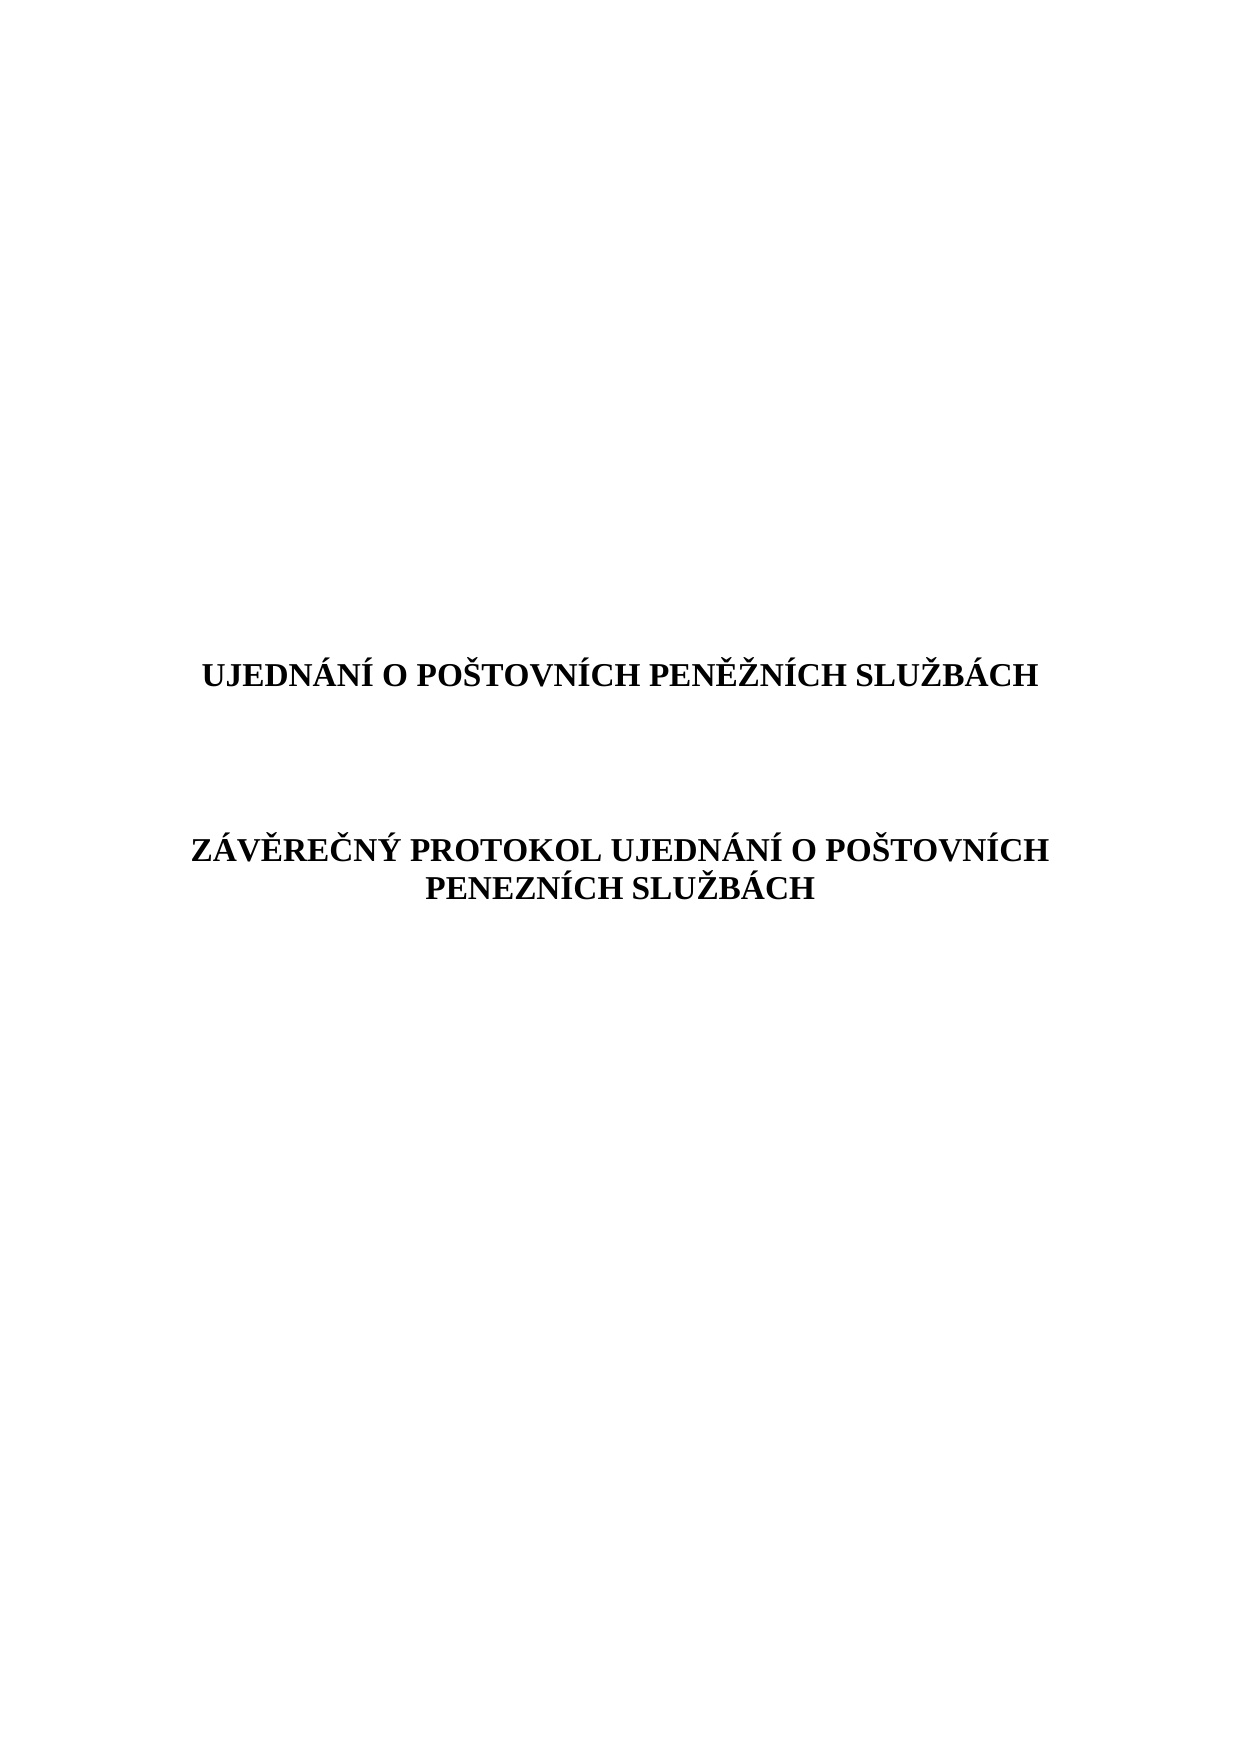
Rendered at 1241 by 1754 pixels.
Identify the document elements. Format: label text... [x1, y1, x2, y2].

text ZÁVĚREČNÝ PROTOKOL UJEDNÁNÍ O POŠTOVNÍCH PENEZNÍCH SLUŽBÁCH [148, 830, 1092, 906]
text UJEDNÁNÍ O POŠTOVNÍCH PENĚŽNÍCH SLUŽBÁCH [148, 655, 1092, 693]
